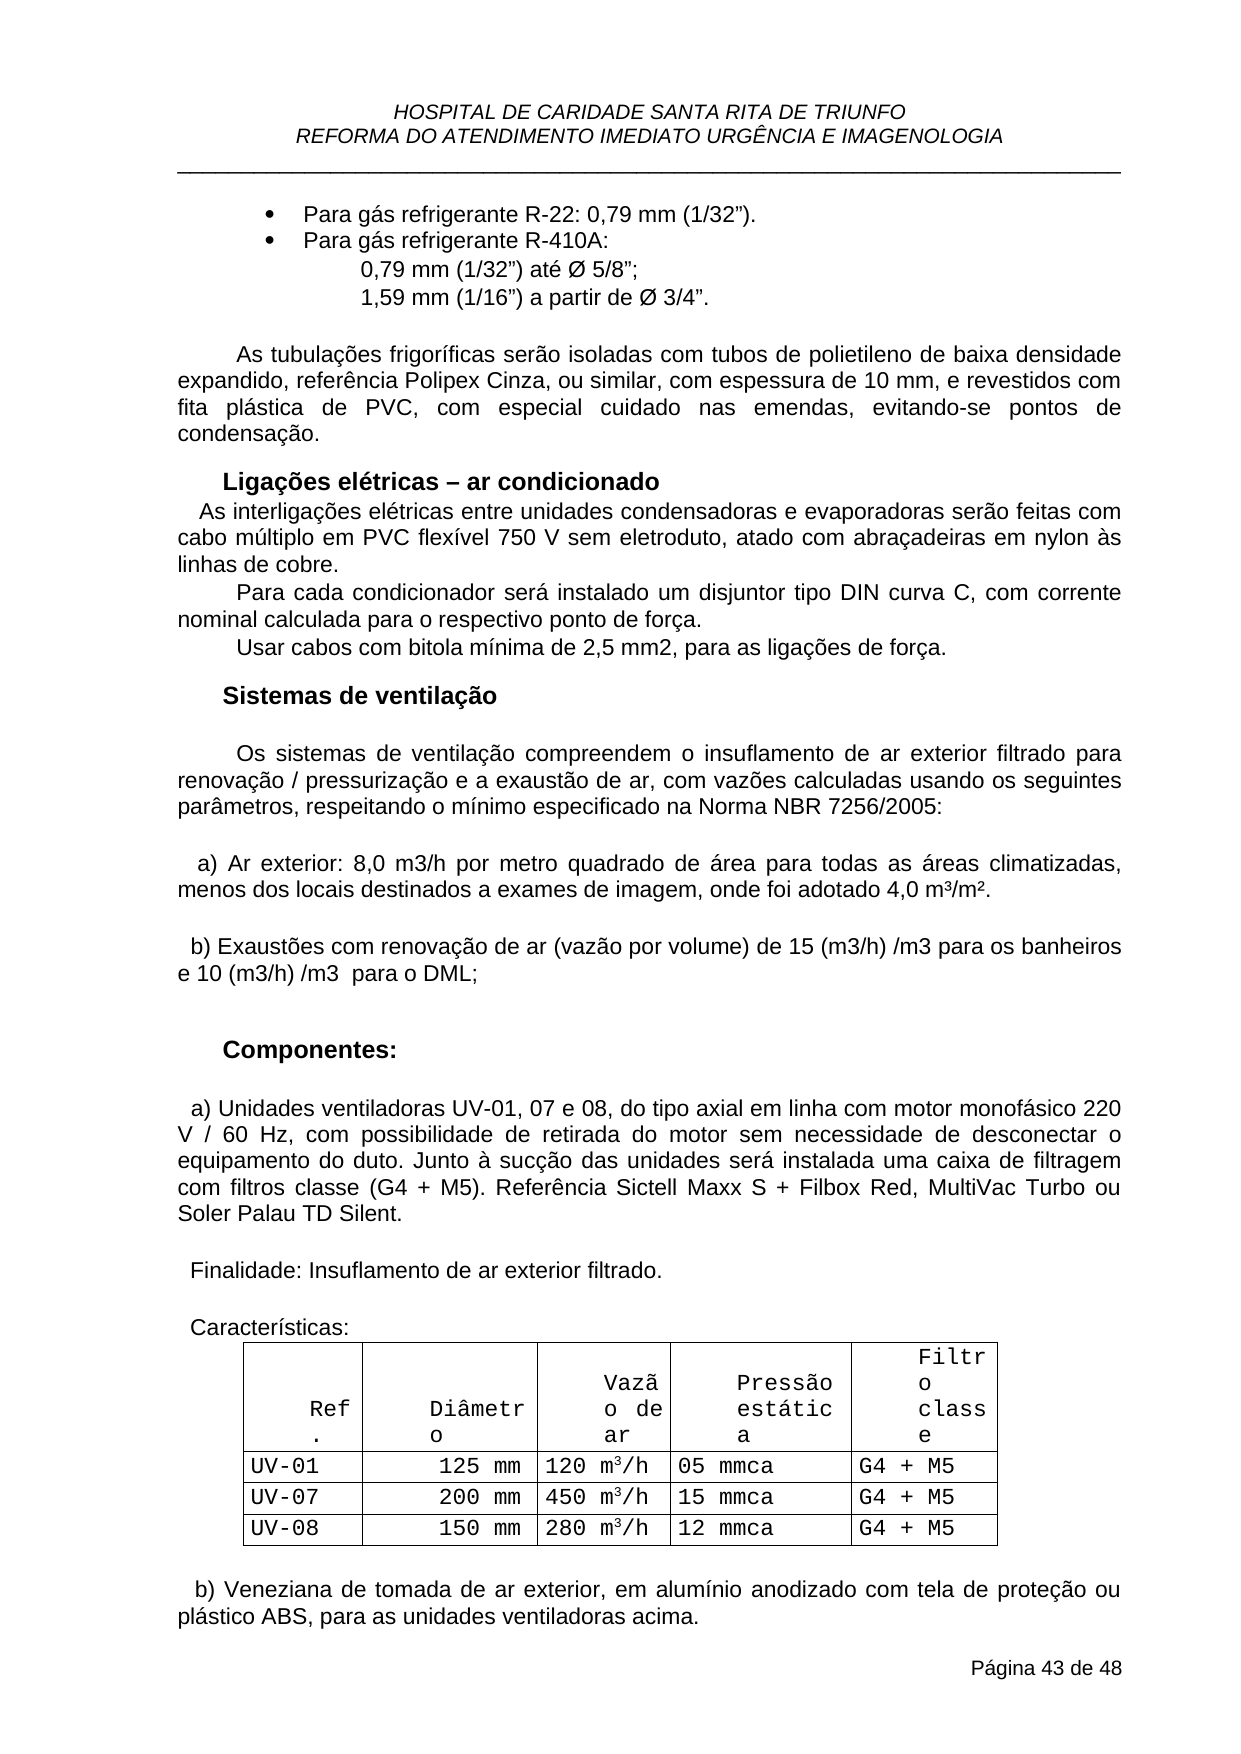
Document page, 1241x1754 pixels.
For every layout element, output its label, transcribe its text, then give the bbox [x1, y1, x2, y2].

table_header Vazão de ar [538, 1343, 670, 1451]
text b) Exaustões com renovação de ar (vazão por volume) de 15 (m3/h) /m3 para os banheiros e 10 (m3/h) /m3 para o DML; [177, 933, 1122, 986]
list Para gás refrigerante R-22: 0,79 mm (1/32”). [266, 201, 1122, 227]
table_cell UV-07 [244, 1483, 362, 1513]
text Características: [177, 1314, 1122, 1340]
text 0,79 mm (1/32”) até Ø 5/8”; [303, 256, 1122, 282]
subtitle Componentes: [222, 1035, 1122, 1064]
table_cell G4 + M5 [852, 1483, 997, 1513]
table_cell 150 mm [363, 1515, 537, 1545]
text As interligações elétricas entre unidades condensadoras e evaporadoras serão feitas com cabo múltiplo em PVC flexível 750 V sem eletroduto, atado com abraçadeiras em nylon às linhas de cobre. [177, 498, 1122, 577]
table_header Filtro classe [852, 1343, 997, 1451]
text a) Ar exterior: 8,0 m3/h por metro quadrado de área para todas as áreas climatizadas, menos dos locais destinados a exames de imagem, onde foi adotado 4,0 m³/m². [177, 850, 1122, 903]
text b) Veneziana de tomada de ar exterior, em alumínio anodizado com tela de proteção ou plástico ABS, para as unidades ventiladoras acima. [177, 1576, 1122, 1629]
text Usar cabos com bitola mínima de 2,5 mm2, para as ligações de força. [177, 634, 1122, 660]
list Para gás refrigerante R-410A: [266, 227, 1122, 253]
table_cell 450 m3/h [538, 1483, 670, 1513]
table_cell 15 mmca [671, 1483, 851, 1513]
table_cell 05 mmca [671, 1452, 851, 1482]
text Para cada condicionador será instalado um disjuntor tipo DIN curva C, com corrente nominal calculada para o respectivo ponto de força. [177, 579, 1122, 632]
subtitle Ligações elétricas – ar condicionado [222, 467, 1122, 496]
subtitle Sistemas de ventilação [222, 681, 1122, 710]
table_cell G4 + M5 [852, 1452, 997, 1482]
table_cell 125 mm [363, 1452, 537, 1482]
table_cell 12 mmca [671, 1515, 851, 1545]
table_header Pressão estática [671, 1343, 851, 1451]
table_header Diâmetro [363, 1343, 537, 1451]
table_cell 120 m3/h [538, 1452, 670, 1482]
text As tubulações frigoríficas serão isoladas com tubos de polietileno de baixa densidade expandido, referência Polipex Cinza, ou similar, com espessura de 10 mm, e revestidos com fita plástica de PVC, com especial cuidado nas emendas, evitando-se pontos de condensação. [177, 341, 1122, 446]
table_header Ref. [244, 1343, 362, 1451]
table_cell 280 m3/h [538, 1515, 670, 1545]
text Os sistemas de ventilação compreendem o insuflamento de ar exterior filtrado para renovação / pressurização e a exaustão de ar, com vazões calculadas usando os seguintes parâmetros, respeitando o mínimo especificado na Norma NBR 7256/2005: [177, 740, 1122, 819]
text a) Unidades ventiladoras UV-01, 07 e 08, do tipo axial em linha com motor monofásico 220 V / 60 Hz, com possibilidade de retirada do motor sem necessidade de desconectar o equipamento do duto. Junto à sucção das unidades será instalada uma caixa de filtragem com filtros classe (G4 + M5). Referência Sictell Maxx S + Filbox Red, MultiVac Turbo ou Soler Palau TD Silent. [177, 1094, 1122, 1226]
text 1,59 mm (1/16”) a partir de Ø 3/4”. [303, 284, 1122, 310]
text Finalidade: Insuflamento de ar exterior filtrado. [177, 1257, 1122, 1283]
table_cell G4 + M5 [852, 1515, 997, 1545]
table_cell 200 mm [363, 1483, 537, 1513]
table_cell UV-01 [244, 1452, 362, 1482]
table_cell UV-08 [244, 1515, 362, 1545]
